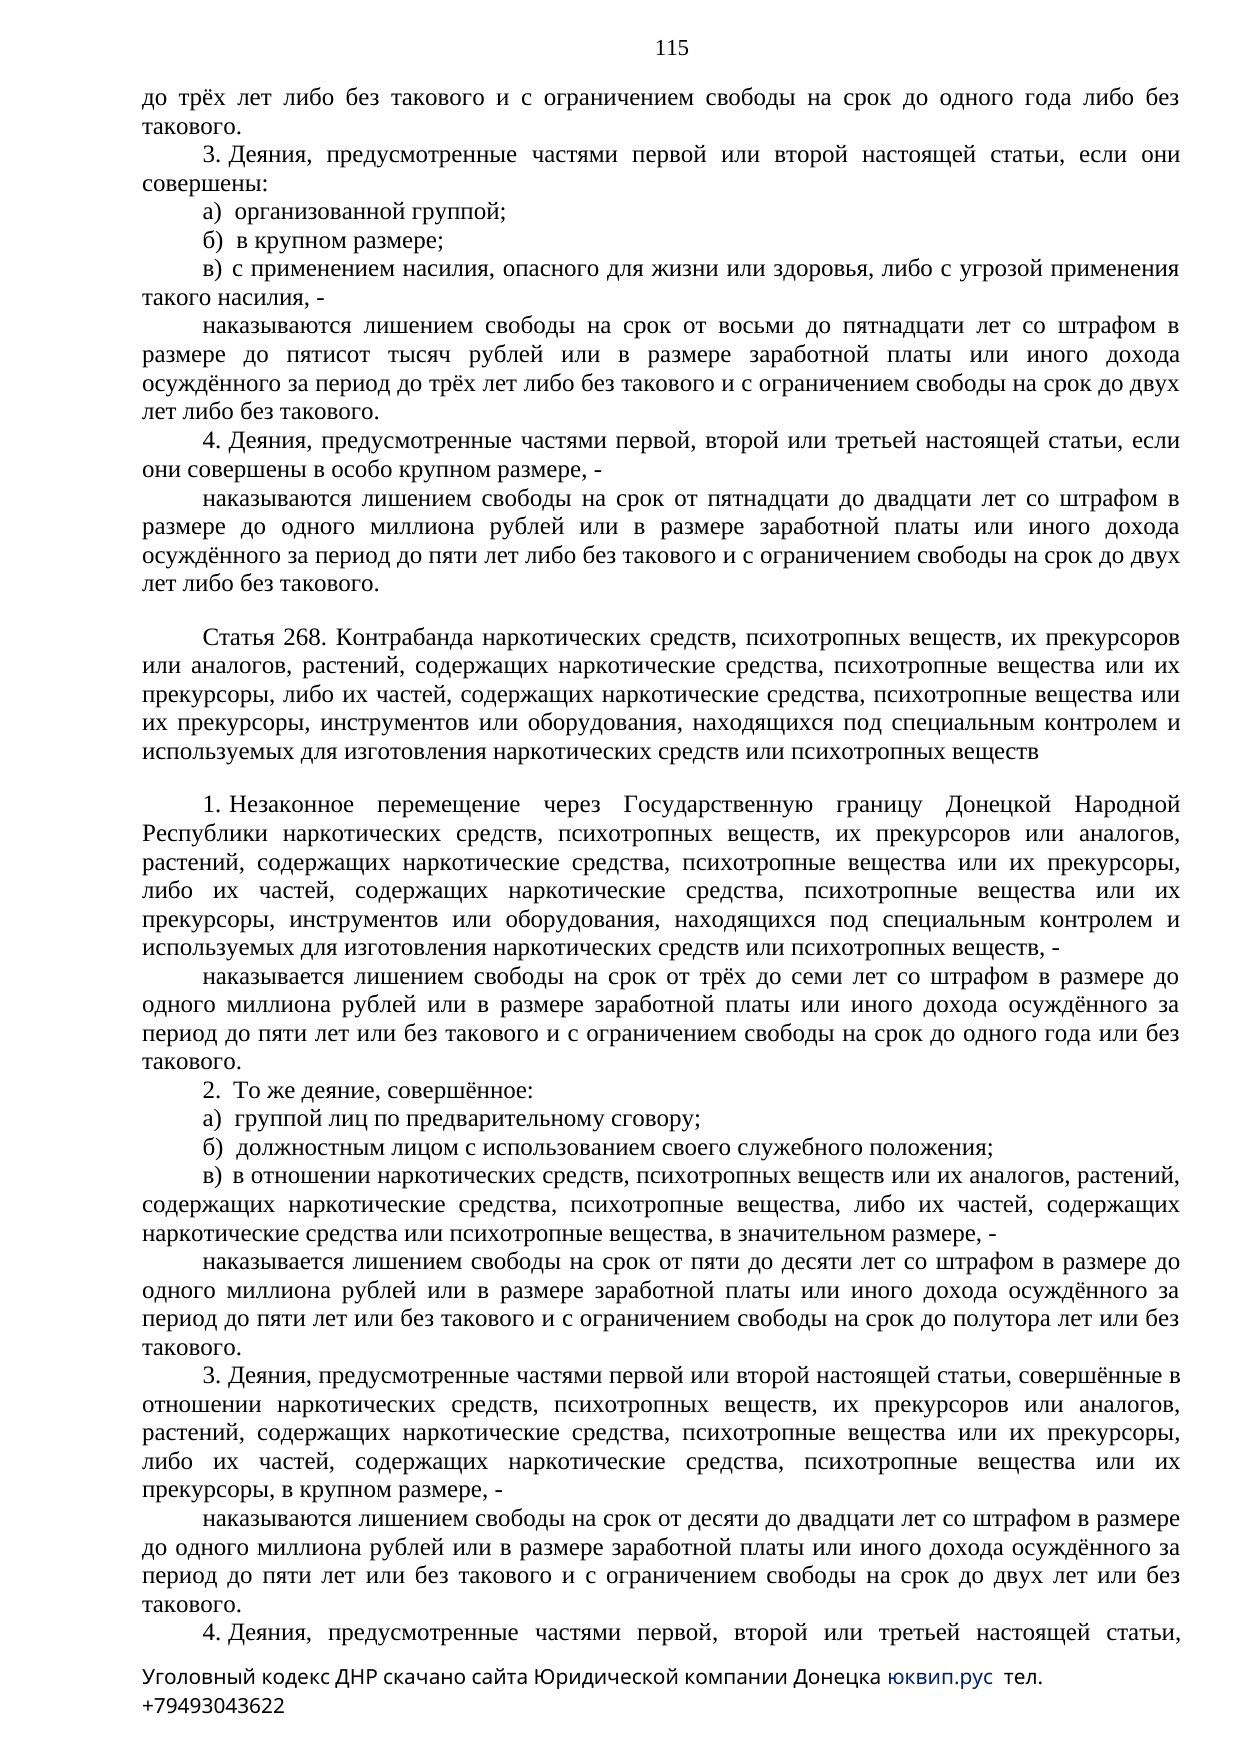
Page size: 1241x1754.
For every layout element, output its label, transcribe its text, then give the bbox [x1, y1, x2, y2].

text наказываются лишением свободы на срок от десяти до двадцати лет со штрафом в размере до одного миллиона рублей или в размере заработной платы или иного дохода осуждённого за период до пяти лет или без такового и с ограничением свободы на срок до двух лет или без такового. [142, 1503, 1181, 1618]
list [142, 1618, 1181, 1646]
text в) с применением насилия, опасного для жизни или здоровья, либо с угрозой применения такого насилия, - [142, 254, 1181, 311]
text б) в крупном размере; [142, 225, 1181, 254]
list Незаконное перемещение через Государственную границу Донецкой Народной Республики наркотических средств, психотропных веществ, их прекурсоров или аналогов, растений, содержащих наркотические средства, психотропные вещества или их прекурсоры, либо их частей, содержащих наркотические средства, психотропные вещества или их прекурсоры, инструментов или оборудования, находящихся под специальным контролем и используемых для изготовления наркотических средств или психотропных веществ, - [142, 790, 1181, 961]
text наказываются лишением свободы на срок от восьми до пятнадцати лет со штрафом в размере до пятисот тысяч рублей или в размере заработной платы или иного дохода осуждённого за период до трёх лет либо без такового и с ограничением свободы на срок до двух лет либо без такового. [142, 311, 1181, 425]
text а) группой лиц по предварительному сговору; [142, 1104, 1181, 1132]
text а) организованной группой; [142, 197, 1181, 225]
text наказываются лишением свободы на срок от пятнадцати до двадцати лет со штрафом в размере до одного миллиона рублей или в размере заработной платы или иного дохода осуждённого за период до пяти лет либо без такового и с ограничением свободы на срок до двух лет либо без такового. [142, 483, 1181, 597]
list Деяния, предусмотренные частями первой или второй настоящей статьи, совершённые в отношении наркотических средств, психотропных веществ, их прекурсоров или аналогов, растений, содержащих наркотические средства, психотропные вещества или их прекурсоры, либо их частей, содержащих наркотические средства, психотропные вещества или их прекурсоры, в крупном размере, - [142, 1361, 1181, 1503]
text в) в отношении наркотических средств, психотропных веществ или их аналогов, растений, содержащих наркотические средства, психотропные вещества, либо их частей, содержащих наркотические средства или психотропные вещества, в значительном размере, - [142, 1161, 1181, 1247]
list То же деяние, совершённое: [142, 1075, 1181, 1104]
text наказывается лишением свободы на срок от пяти до десяти лет со штрафом в размере до одного миллиона рублей или в размере заработной платы или иного дохода осуждённого за период до пяти лет или без такового и с ограничением свободы на срок до полутора лет или без такового. [142, 1247, 1181, 1361]
text б) должностным лицом с использованием своего служебного положения; [142, 1132, 1181, 1161]
list Деяния, предусмотренные частями первой, второй или третьей настоящей статьи, если они совершены в особо крупном размере, - [142, 425, 1181, 483]
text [142, 83, 1181, 140]
list Деяния, предусмотренные частями первой или второй настоящей статьи, если они совершены: [142, 140, 1181, 197]
text наказывается лишением свободы на срок от трёх до семи лет со штрафом в размере до одного миллиона рублей или в размере заработной платы или иного дохода осуждённого за период до пяти лет или без такового и с ограничением свободы на срок до одного года или без такового. [142, 961, 1181, 1075]
text Статья 268. Контрабанда наркотических средств, психотропных веществ, их прекурсоров или аналогов, растений, содержащих наркотические средства, психотропные вещества или их прекурсоры, либо их частей, содержащих наркотические средства, психотропные вещества или их прекурсоры, инструментов или оборудования, находящихся под специальным контролем и используемых для изготовления наркотических средств или психотропных веществ [142, 622, 1181, 765]
